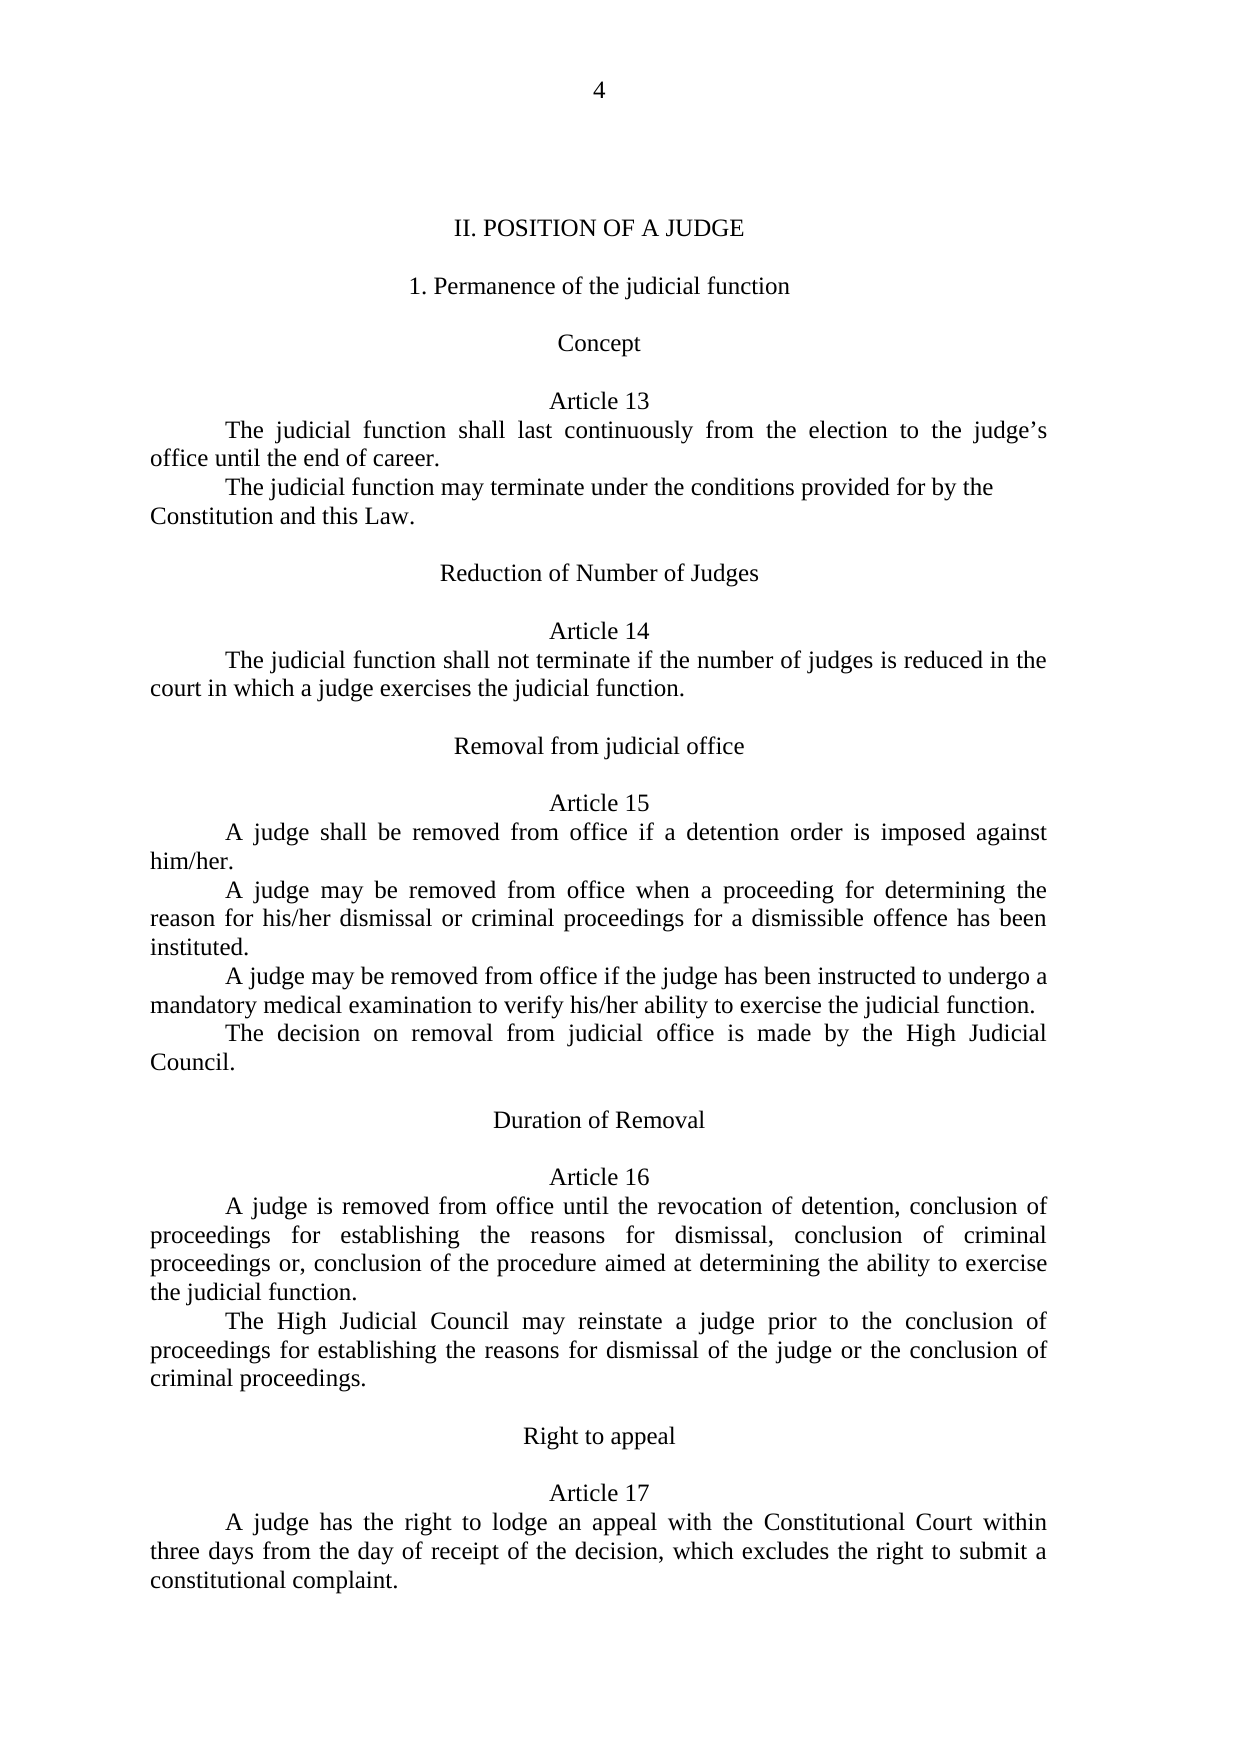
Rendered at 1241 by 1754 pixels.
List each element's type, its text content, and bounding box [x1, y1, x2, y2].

text The High Judicial Council may reinstate a judge prior to the conclusion of proceedings for establishing the reasons for dismissal of the judge or the conclusion of criminal proceedings. [150, 1306, 1048, 1392]
text Removal from judicial office [150, 731, 1048, 760]
text II. POSITION OF A JUDGE [150, 213, 1048, 242]
text Article 14 [150, 616, 1048, 645]
text Article 13 [150, 386, 1048, 415]
text The decision on removal from judicial office is made by the High Judicial Council. [150, 1018, 1048, 1076]
text A judge may be removed from office if the judge has been instructed to undergo a mandatory medical examination to verify his/her ability to exercise the judicial function. [150, 961, 1048, 1018]
text A judge is removed from office until the revocation of detention, conclusion of proceedings for establishing the reasons for dismissal, conclusion of criminal proceedings or, conclusion of the procedure aimed at determining the ability to exercise the judicial function. [150, 1191, 1048, 1306]
text A judge has the right to lodge an appeal with the Constitutional Court within three days from the day of receipt of the decision, which excludes the right to submit a constitutional complaint. [150, 1507, 1048, 1593]
text Article 17 [150, 1478, 1048, 1507]
text The judicial function may terminate under the conditions provided for by the Constitution and this Law. [150, 472, 1048, 530]
text Right to appeal [150, 1421, 1048, 1450]
text Article 15 [150, 788, 1048, 817]
text The judicial function shall last continuously from the election to the judge’s office until the end of career. [150, 415, 1048, 472]
text 1. Permanence of the judicial function [150, 271, 1048, 300]
text A judge may be removed from office when a proceeding for determining the reason for his/her dismissal or criminal proceedings for a dismissible offence has been instituted. [150, 875, 1048, 961]
text Concept [150, 328, 1048, 357]
text The judicial function shall not terminate if the number of judges is reduced in the court in which a judge exercises the judicial function. [150, 645, 1048, 702]
text Reduction of Number of Judges [150, 558, 1048, 587]
text Duration of Removal [150, 1105, 1048, 1133]
text Article 16 [150, 1162, 1048, 1191]
text A judge shall be removed from office if a detention order is imposed against him/her. [150, 817, 1048, 875]
